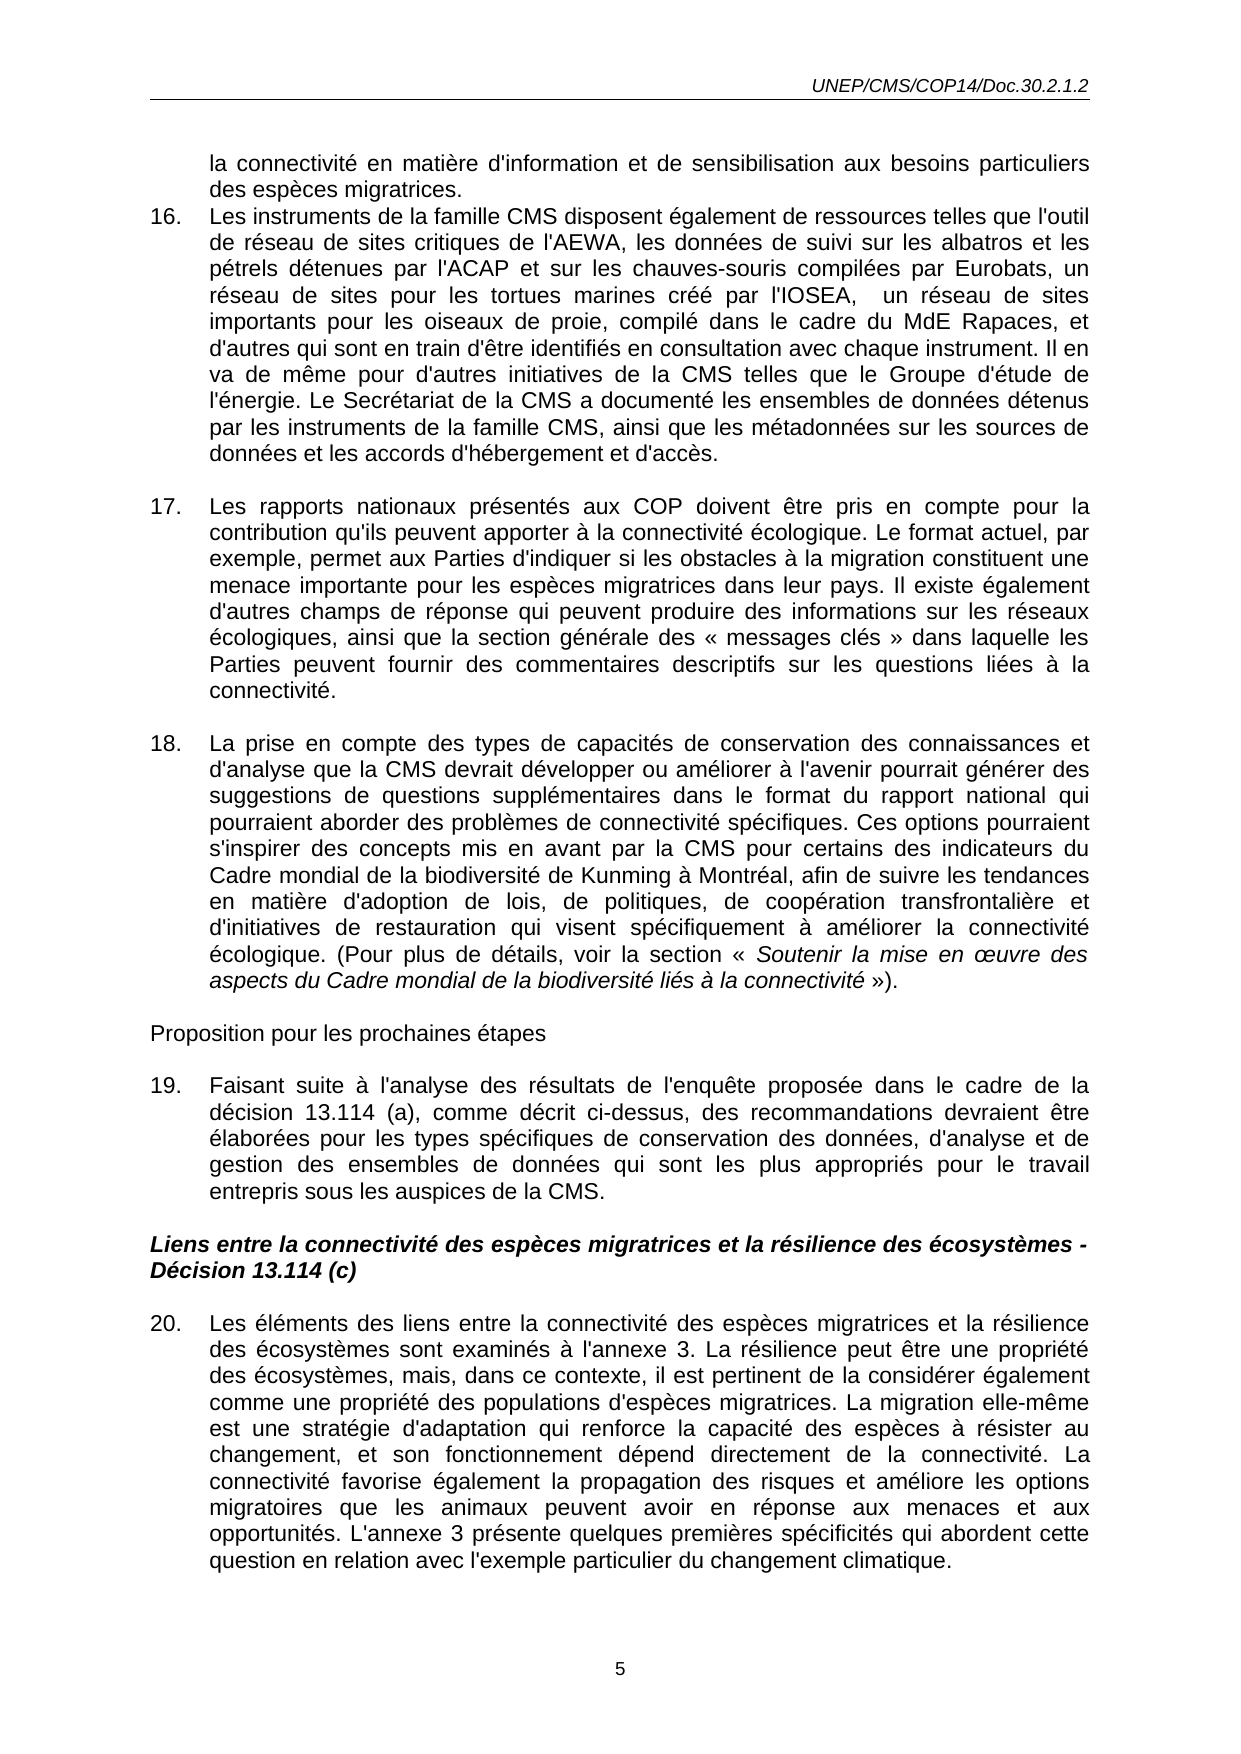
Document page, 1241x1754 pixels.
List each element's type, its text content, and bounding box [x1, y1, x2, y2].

text 17. Les rapports nationaux présentés aux COP doivent être pris en compte pour la contribution qu'ils peuvent apporter à la connectivité écologique. Le format actuel, par exemple, permet aux Parties d'indiquer si les obstacles à la migration constituent une menace importante pour les espèces migratrices dans leur pays. Il existe également d'autres champs de réponse qui peuvent produire des informations sur les réseaux écologiques, ainsi que la section générale des « messages clés » dans laquelle les Parties peuvent fournir des commentaires descriptifs sur les questions liées à la connectivité. [150, 493, 1090, 703]
text 18. La prise en compte des types de capacités de conservation des connaissances et d'analyse que la CMS devrait développer ou améliorer à l'avenir pourrait générer des suggestions de questions supplémentaires dans le format du rapport national qui pourraient aborder des problèmes de connectivité spécifiques. Ces options pourraient s'inspirer des concepts mis en avant par la CMS pour certains des indicateurs du Cadre mondial de la biodiversité de Kunming à Montréal, afin de suivre les tendances en matière d'adoption de lois, de politiques, de coopération transfrontalière et d'initiatives de restauration qui visent spécifiquement à améliorer la connectivité écologique. (Pour plus de détails, voir la section « Soutenir la mise en œuvre des aspects du Cadre mondial de la biodiversité liés à la connectivité »). [150, 730, 1090, 993]
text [150, 150, 1090, 203]
text 16. Les instruments de la famille CMS disposent également de ressources telles que l'outil de réseau de sites critiques de l'AEWA, les données de suivi sur les albatros et les pétrels détenues par l'ACAP et sur les chauves-souris compilées par Eurobats, un réseau de sites pour les tortues marines créé par l'IOSEA, un réseau de sites importants pour les oiseaux de proie, compilé dans le cadre du MdE Rapaces, et d'autres qui sont en train d'être identifiés en consultation avec chaque instrument. Il en va de même pour d'autres initiatives de la CMS telles que le Groupe d'étude de l'énergie. Le Secrétariat de la CMS a documenté les ensembles de données détenus par les instruments de la famille CMS, ainsi que les métadonnées sur les sources de données et les accords d'hébergement et d'accès. [150, 203, 1090, 466]
text Liens entre la connectivité des espèces migratrices et la résilience des écosystèmes - Décision 13.114 (c) [150, 1231, 1090, 1283]
text Proposition pour les prochaines étapes [150, 1020, 1090, 1046]
text 20. Les éléments des liens entre la connectivité des espèces migratrices et la résilience des écosystèmes sont examinés à l'annexe 3. La résilience peut être une propriété des écosystèmes, mais, dans ce contexte, il est pertinent de la considérer également comme une propriété des populations d'espèces migratrices. La migration elle-même est une stratégie d'adaptation qui renforce la capacité des espèces à résister au changement, et son fonctionnement dépend directement de la connectivité. La connectivité favorise également la propagation des risques et améliore les options migratoires que les animaux peuvent avoir en réponse aux menaces et aux opportunités. L'annexe 3 présente quelques premières spécificités qui abordent cette question en relation avec l'exemple particulier du changement climatique. [150, 1309, 1090, 1573]
text 19. Faisant suite à l'analyse des résultats de l'enquête proposée dans le cadre de la décision 13.114 (a), comme décrit ci-dessus, des recommandations devraient être élaborées pour les types spécifiques de conservation des données, d'analyse et de gestion des ensembles de données qui sont les plus appropriés pour le travail entrepris sous les auspices de la CMS. [150, 1072, 1090, 1204]
